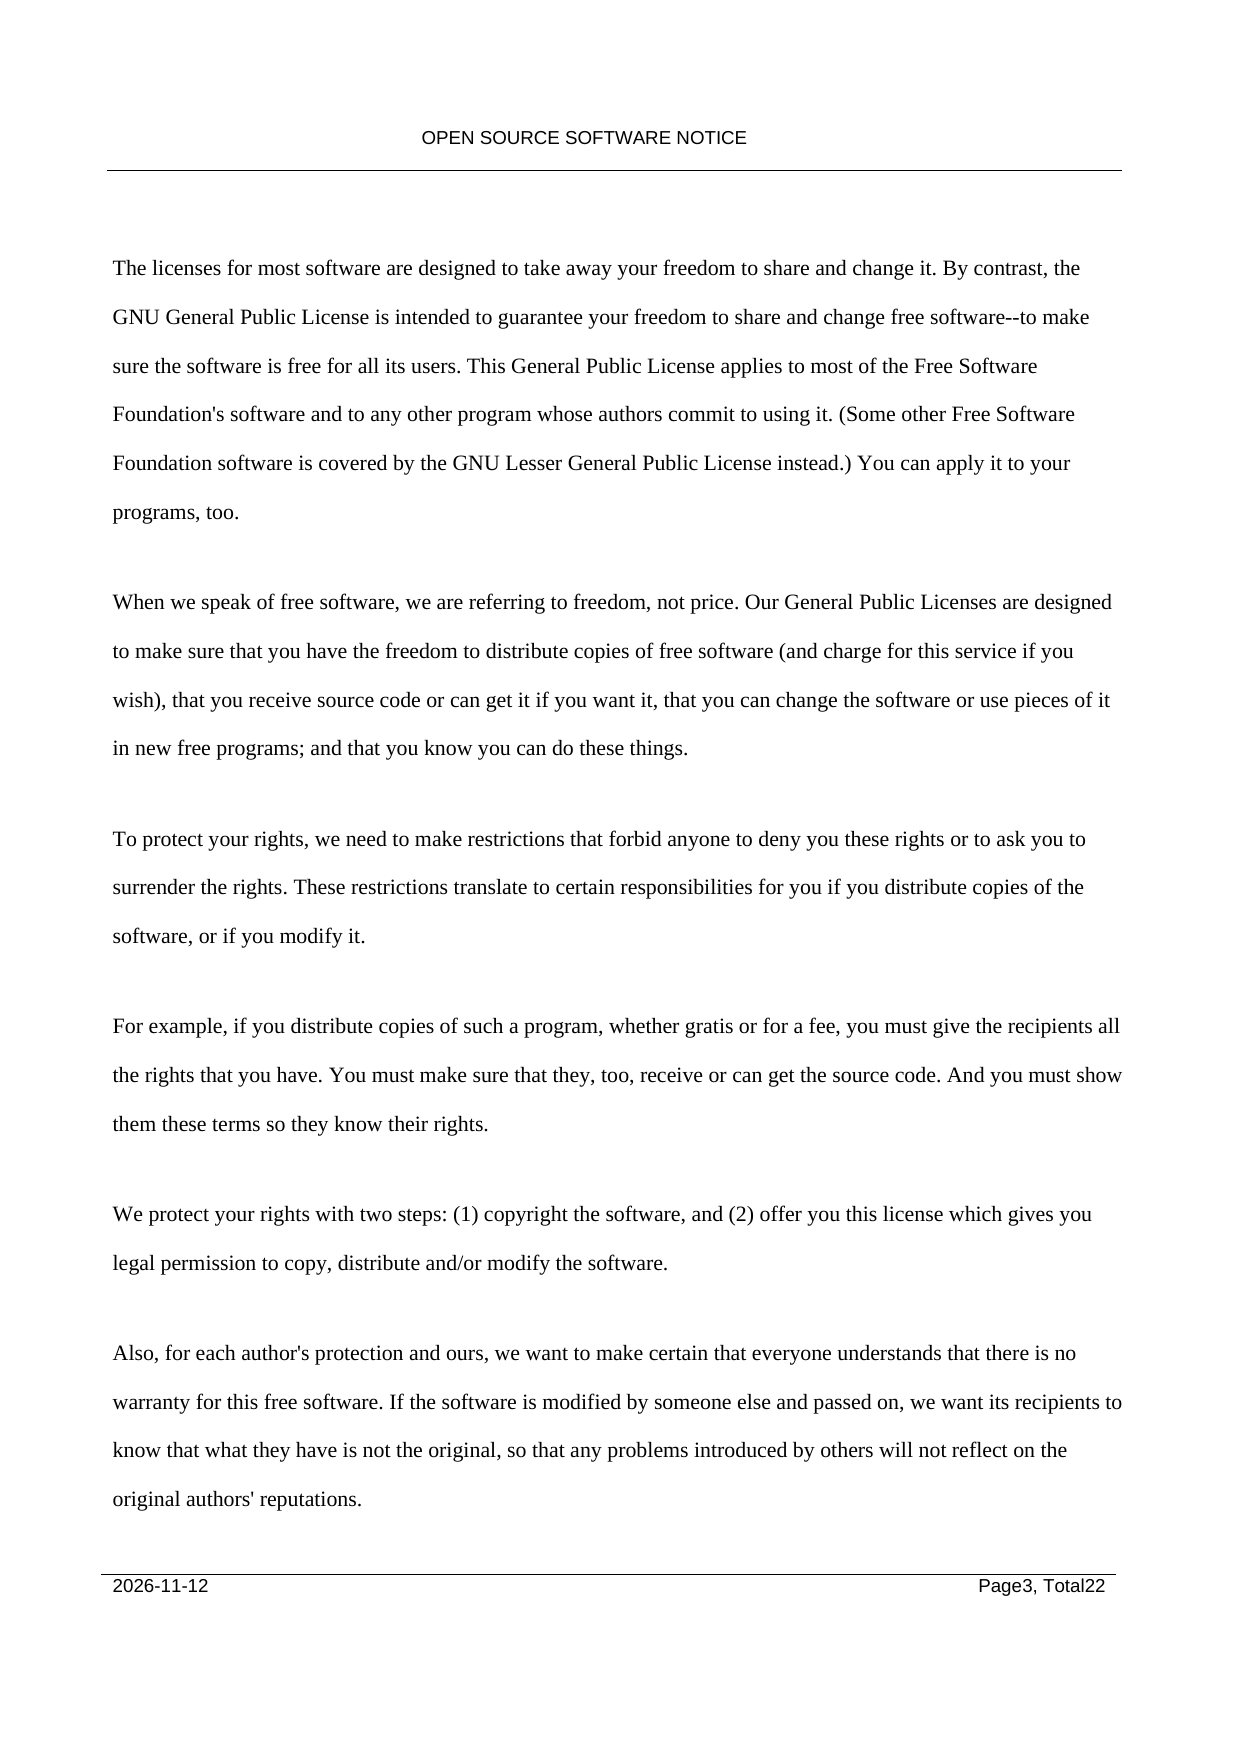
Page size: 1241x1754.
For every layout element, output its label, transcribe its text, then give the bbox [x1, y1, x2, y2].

text To protect your rights, we need to make restrictions that forbid anyone to deny you these rights or to ask you to surrender the rights. These restrictions translate to certain responsibilities for you if you distribute copies of the software, or if you modify it. [112, 822, 1128, 952]
text The licenses for most software are designed to take away your freedom to share and change it. By contrast, the GNU General Public License is intended to guarantee your freedom to share and change free software--to make sure the software is free for all its users. This General Public License applies to most of the Free Software Foundation's software and to any other program whose authors commit to using it. (Some other Free Software Foundation software is covered by the GNU Lesser General Public License instead.) You can apply it to your programs, too. [112, 251, 1128, 528]
text We protect your rights with two steps: (1) copyright the software, and (2) offer you this license which gives you legal permission to copy, distribute and/or modify the software. [112, 1197, 1128, 1278]
text When we speak of free software, we are referring to freedom, not price. Our General Public Licenses are designed to make sure that you have the freedom to distribute copies of free software (and charge for this service if you wish), that you receive source code or can get it if you want it, that you can change the software or use pieces of it in new free programs; and that you know you can do these things. [112, 585, 1128, 764]
text Also, for each author's protection and ours, we want to make certain that everyone understands that there is no warranty for this free software. If the software is modified by someone else and passed on, we want its recipients to know that what they have is not the original, so that any problems introduced by others will not reflect on the original authors' reputations. [112, 1336, 1128, 1515]
text For example, if you distribute copies of such a program, whether gratis or for a fee, you must give the recipients all the rights that you have. You must make sure that they, too, receive or can get the source code. And you must show them these terms so they know their rights. [112, 1009, 1128, 1139]
